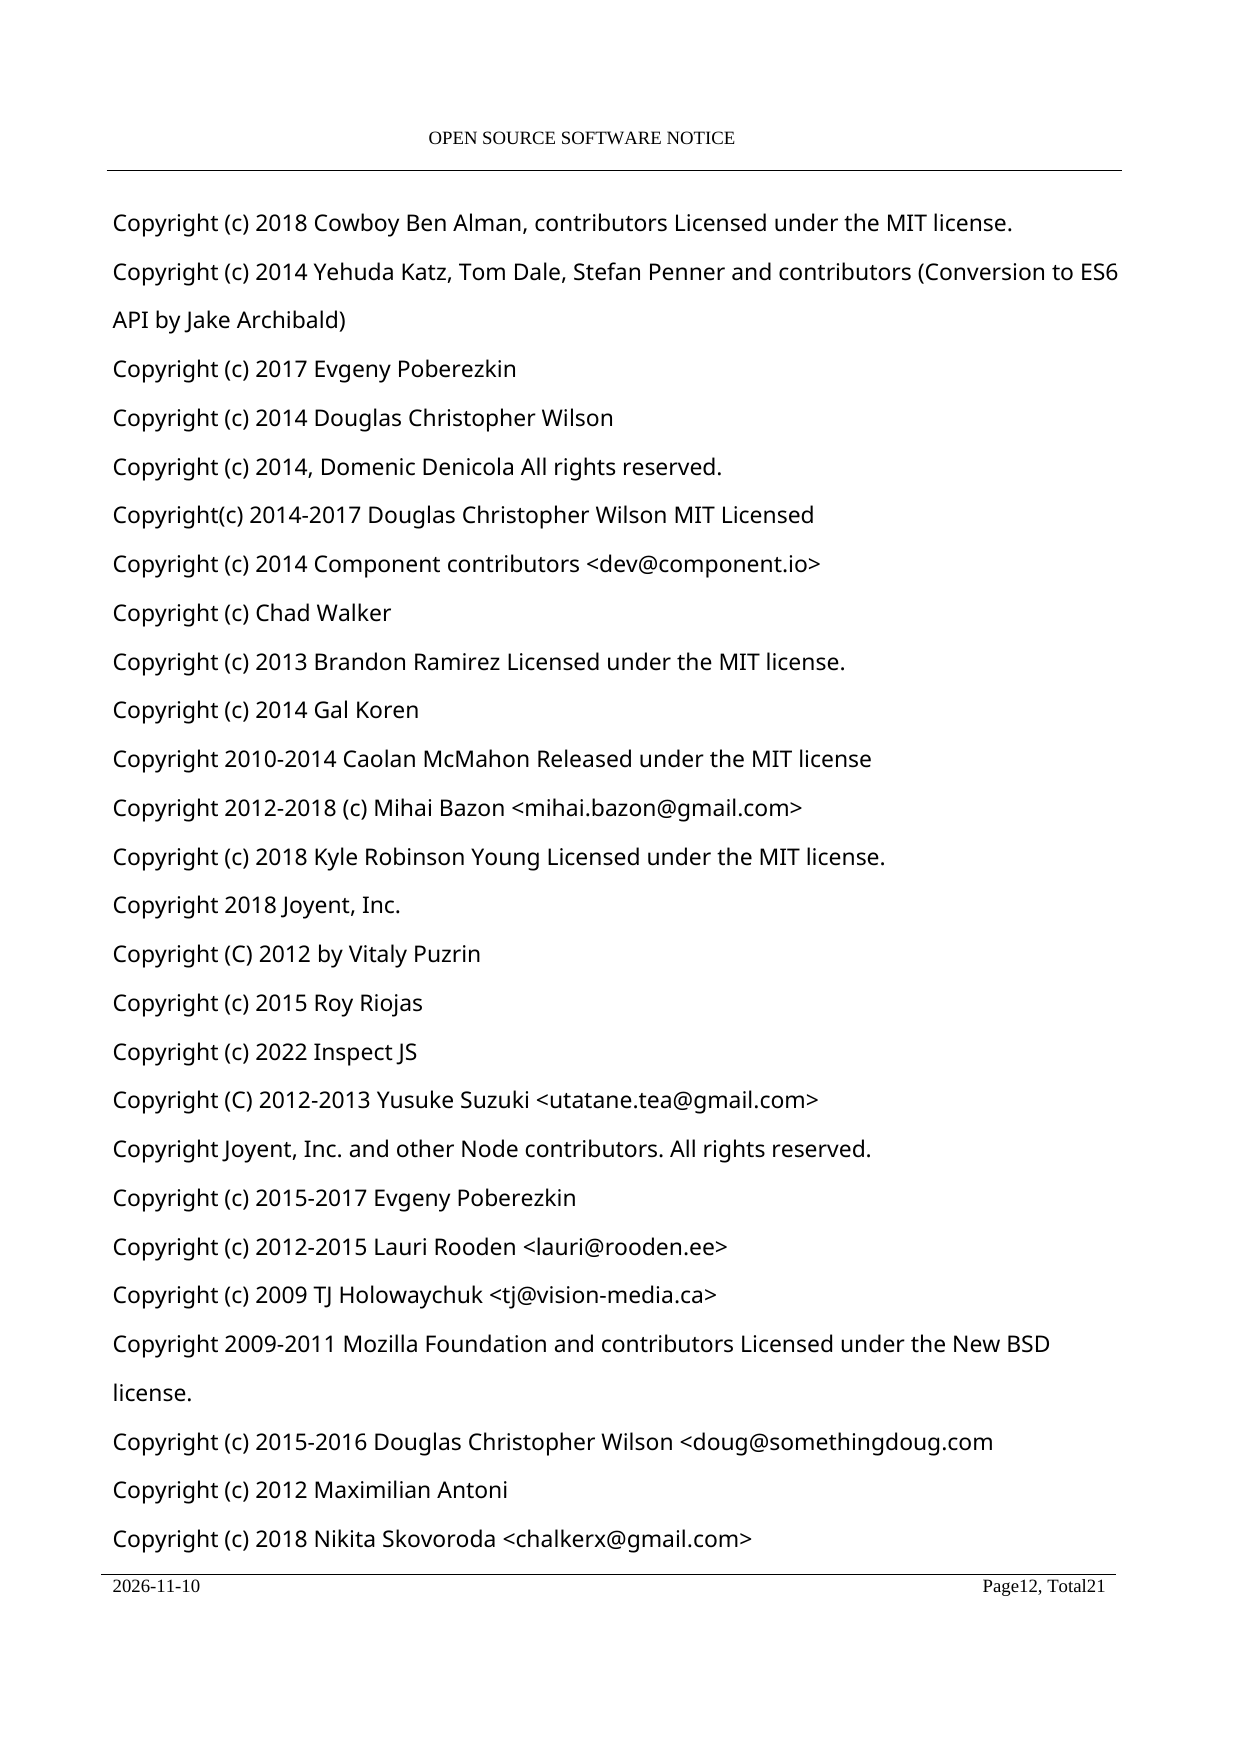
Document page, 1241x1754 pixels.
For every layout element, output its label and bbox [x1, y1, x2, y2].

text [112, 206, 1128, 1555]
